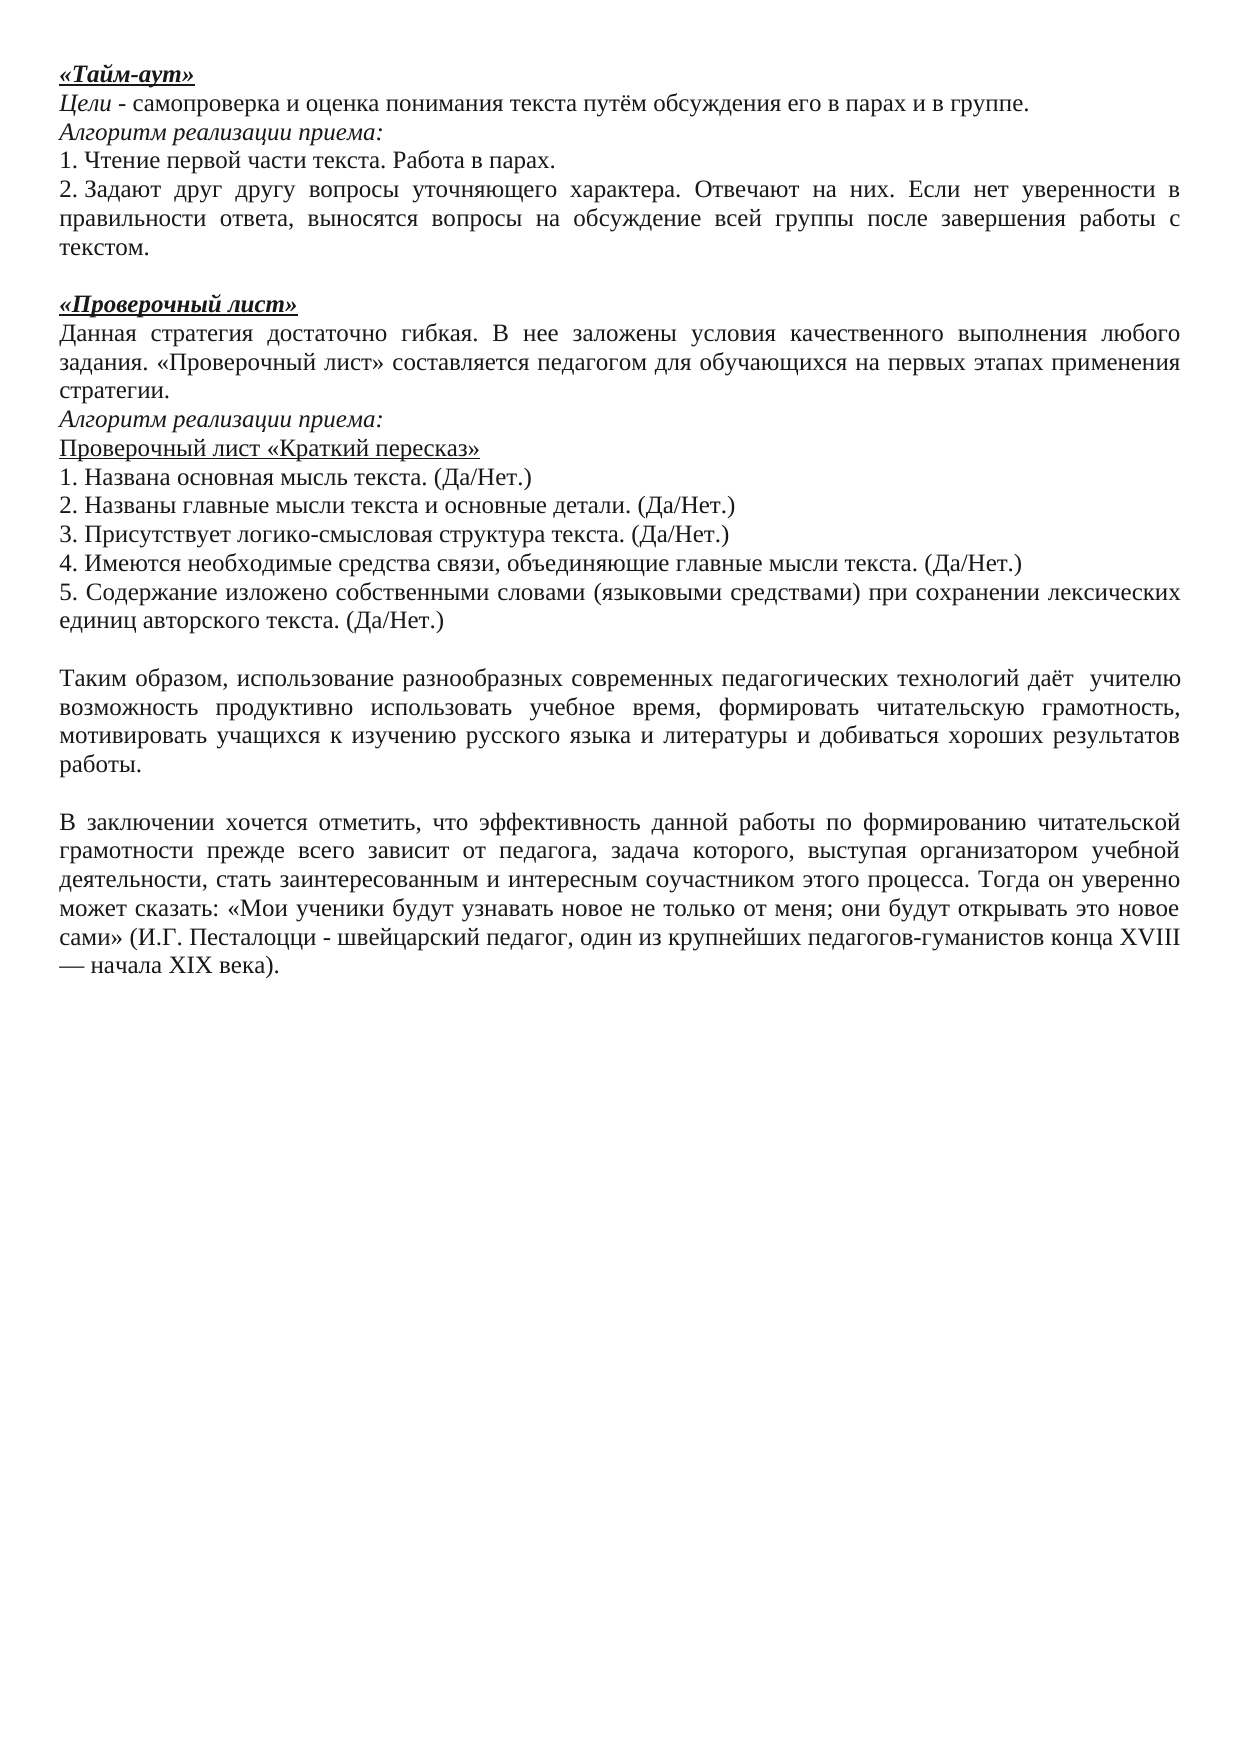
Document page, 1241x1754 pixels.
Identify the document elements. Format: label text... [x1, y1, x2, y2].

text 1. Чтение первой части текста. Работа в парах. [59, 145, 1181, 174]
text Цели - самопроверка и оценка понимания текста путём обсуждения его в парах и в группе. [59, 88, 1181, 117]
text Алгоритм реализации приема: [59, 117, 1181, 145]
text «Тайм-аут» [59, 59, 1181, 88]
text 4. Имеются необходимые средства связи, объединяющие главные мысли текста. (Да/Нет.) [59, 548, 1181, 577]
text Таким образом, использование разнообразных современных педагогических технологий даёт учителю возможность продуктивно использовать учебное время, формировать читательскую грамотность, мотивировать учащихся к изучению русского языка и литературы и добиваться хороших результатов работы. [59, 663, 1181, 778]
text «Проверочный лист» [59, 289, 1181, 318]
text 2. Названы главные мысли текста и основные детали. (Да/Нет.) [59, 490, 1181, 519]
text Проверочный лист «Краткий пересказ» [59, 433, 1181, 462]
text В заключении хочется отметить, что эффективность данной работы по формированию читательской грамотности прежде всего зависит от педагога, задача которого, выступая организатором учебной деятельности, стать заинтересованным и интересным соучастником этого процесса. Тогда он уверенно может сказать: «Мои ученики будут узнавать новое не только от меня; они будут открывать это новое сами» (И.Г. Песталоцци - швейцарский педагог, один из крупнейших педагогов-гуманистов конца XVIII — начала XIX века). [59, 807, 1181, 979]
text 1. Названа основная мысль текста. (Да/Нет.) [59, 462, 1181, 490]
text Данная стратегия достаточно гибкая. В нее заложены условия качественного выполнения любого задания. «Проверочный лист» составляется педагогом для обучающихся на первых этапах применения стратегии. [59, 318, 1181, 404]
text 2. Задают друг другу вопросы уточняющего характера. Отвечают на них. Если нет уверенности в правильности ответа, выносятся вопросы на обсуждение всей группы после завершения работы с текстом. [59, 174, 1181, 260]
text Алгоритм реализации приема: [59, 404, 1181, 433]
text 3. Присутствует логико-смысловая структура текста. (Да/Нет.) [59, 519, 1181, 548]
text 5. Содержание изложено собственными словами (языковыми средствами) при сохранении лексических единиц авторского текста. (Да/Нет.) [59, 577, 1181, 634]
